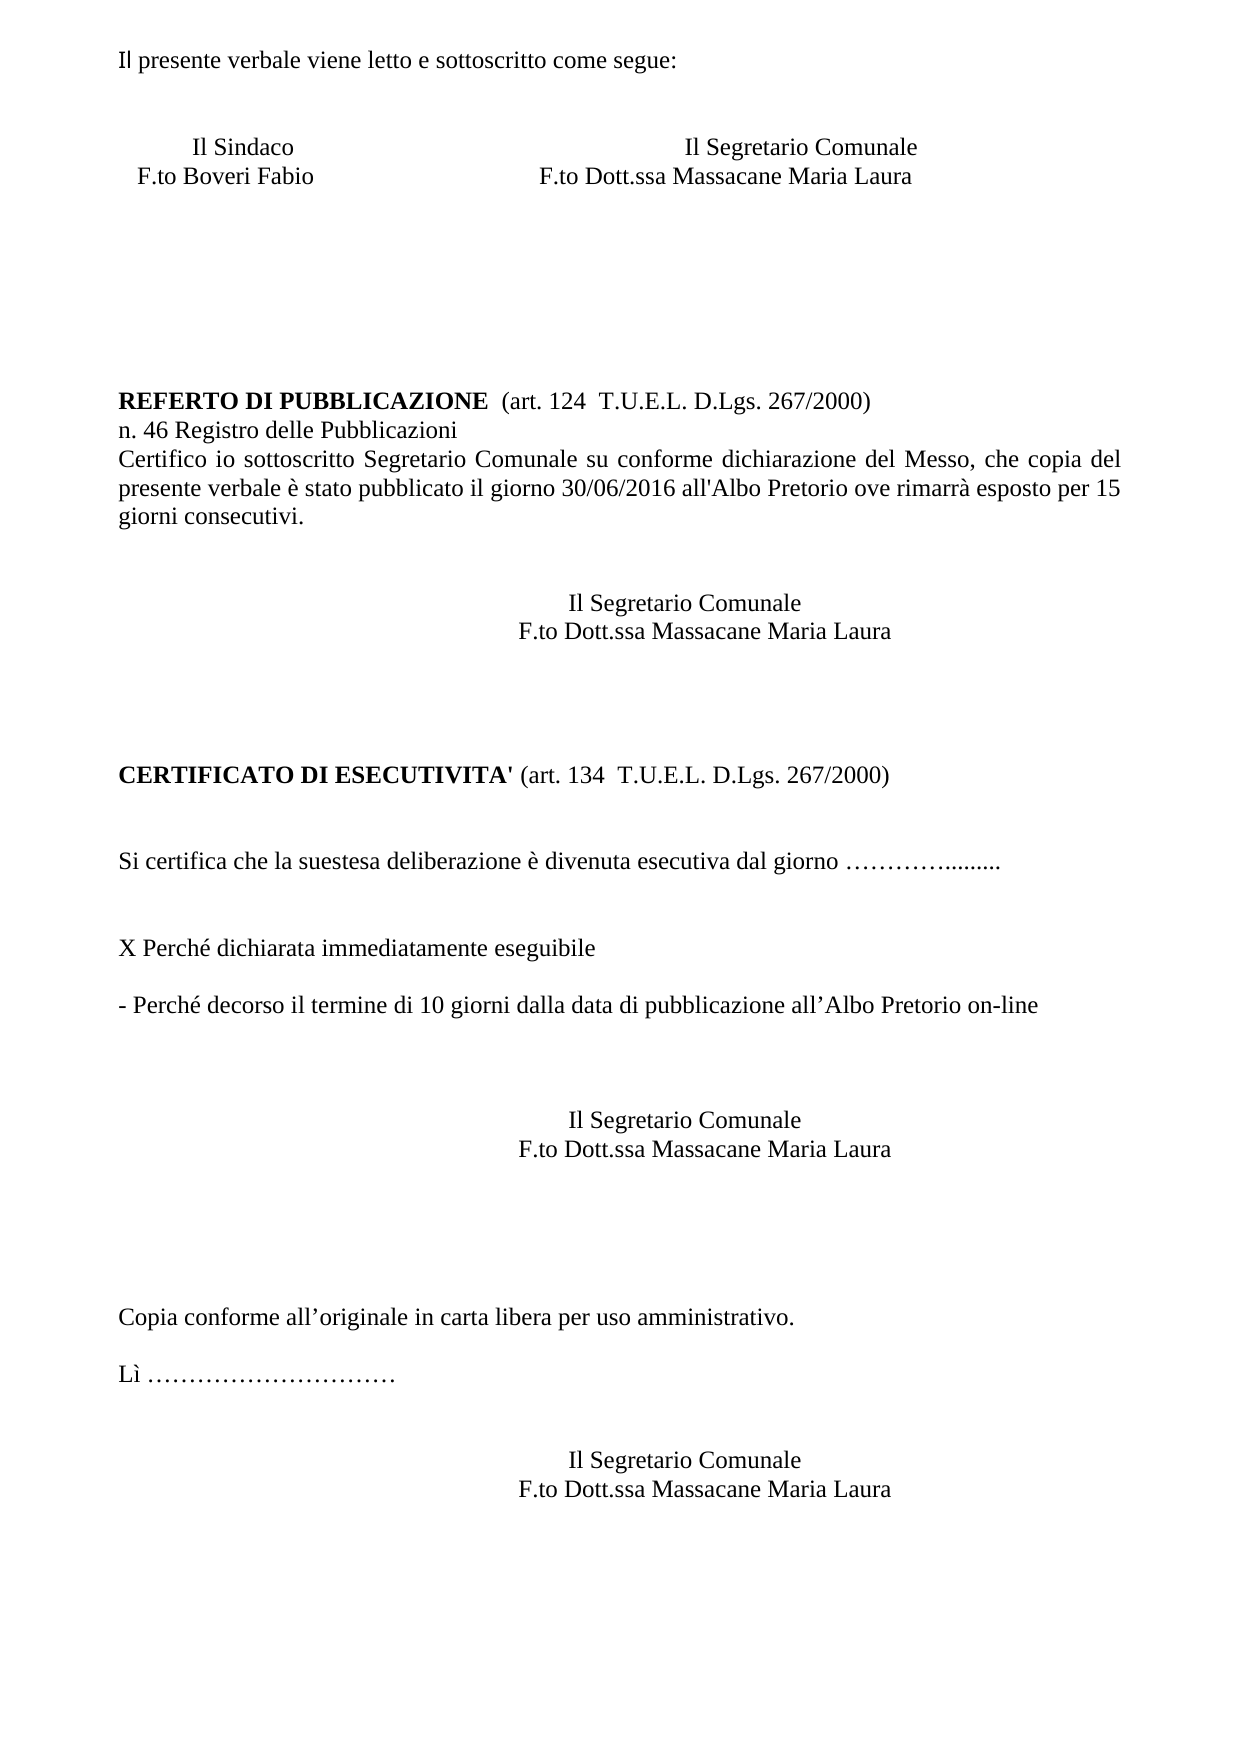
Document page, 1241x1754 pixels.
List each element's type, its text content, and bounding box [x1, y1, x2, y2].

text F.to Dott.ssa Massacane Maria Laura [118, 1134, 1122, 1163]
text Certifico io sottoscritto Segretario Comunale su conforme dichiarazione del Messo, che copia del presente verbale è stato pubblicato il giorno 30/06/2016 all'Albo Pretorio ove rimarrà esposto per 15 giorni consecutivi. [118, 444, 1122, 530]
text Il Segretario Comunale [118, 1105, 1122, 1134]
text F.to Dott.ssa Massacane Maria Laura [118, 1474, 1122, 1503]
text CERTIFICATO DI ESECUTIVITA' (art. 134 T.U.E.L. D.Lgs. 267/2000) [118, 760, 1122, 789]
text Si certifica che la suestesa deliberazione è divenuta esecutiva dal giorno …………......... [118, 846, 1122, 875]
text F.to Boveri Fabio F.to Dott.ssa Massacane Maria Laura [118, 161, 1122, 190]
text Il Segretario Comunale [118, 1445, 1122, 1474]
text REFERTO DI PUBBLICAZIONE (art. 124 T.U.E.L. D.Lgs. 267/2000) [118, 386, 1122, 415]
text n. 46 Registro delle Pubblicazioni [118, 415, 1122, 444]
text Il presente verbale viene letto e sottoscritto come segue: [118, 43, 1122, 75]
text Il Segretario Comunale [118, 588, 1122, 616]
text X Perché dichiarata immediatamente eseguibile [118, 933, 1122, 961]
text - Perché decorso il termine di 10 giorni dalla data di pubblicazione all’Albo Pretorio on-line [118, 990, 1122, 1019]
text F.to Dott.ssa Massacane Maria Laura [118, 616, 1122, 645]
text Lì ………………………… [118, 1359, 1122, 1388]
text Copia conforme all’originale in carta libera per uso amministrativo. [118, 1302, 1122, 1330]
text Il Sindaco Il Segretario Comunale [118, 132, 1122, 161]
